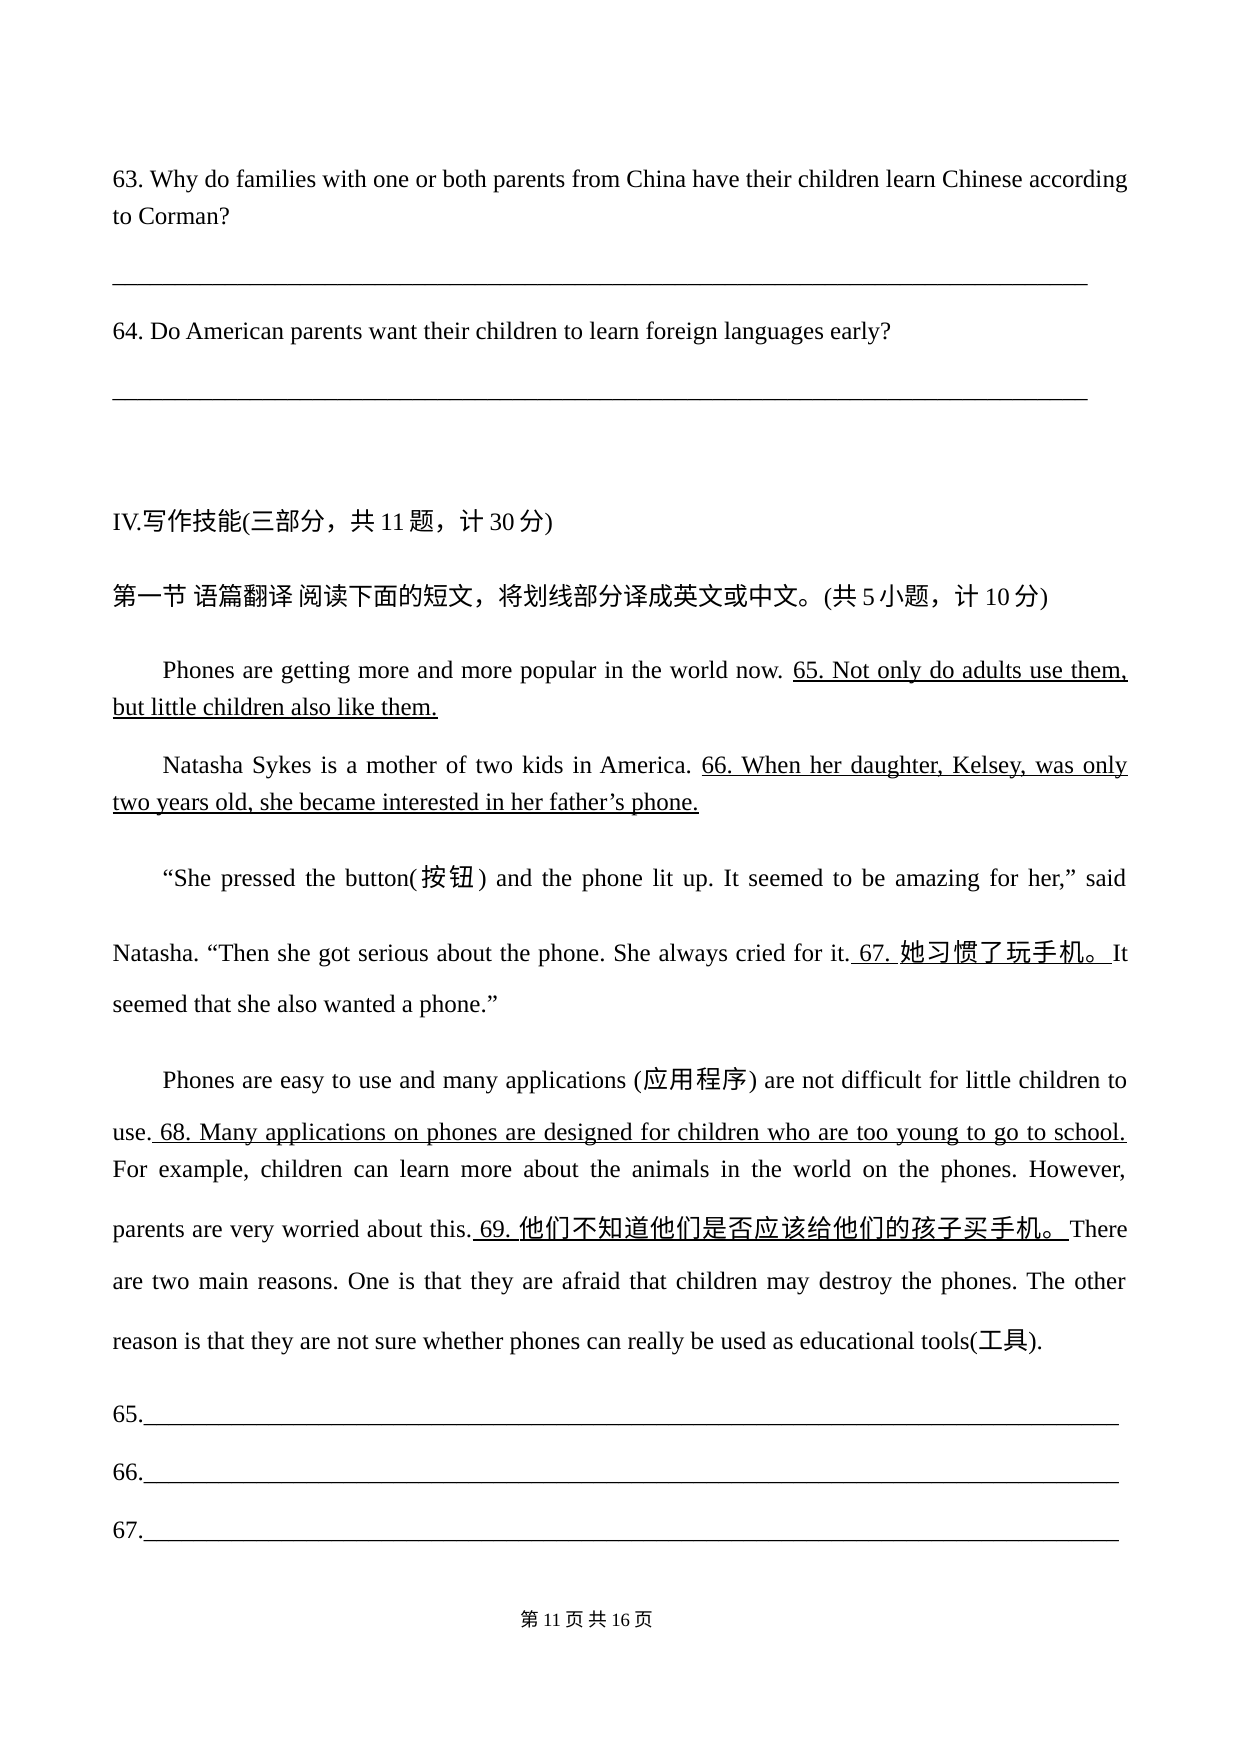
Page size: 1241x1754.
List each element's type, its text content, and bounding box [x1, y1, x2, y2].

text Phones are getting more and more popular in the world now. 65. Not only do adults use them, but little children also like them. [112, 653, 1128, 723]
text 64. Do American parents want their children to learn foreign languages early? [112, 314, 1128, 347]
text Natasha Sykes is a mother of two kids in America. 66. When her daughter, Kelsey, was only two years old, she became interested in her father’s phone. [112, 748, 1128, 818]
text 67.______________________________________________________________________________ [112, 1513, 1128, 1545]
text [112, 257, 1128, 289]
text Phones are easy to use and many applications (应用程序) are not difficult for little children to use. 68. Many applications on phones are designed for children who are too young to go to school. For example, children can learn more about the animals in the world on the phones. However, parents are very worried about this. 69. 他们不知道他们是否应该给他们的孩子买手机。There are two main reasons. One is that they are afraid that children may destroy the phones. The other reason is that they are not sure whether phones can really be used as educational tools(工具). [112, 1045, 1128, 1371]
text 66.______________________________________________________________________________ [112, 1455, 1128, 1488]
text IV.写作技能(三部分，共11题，计30分) 第一节 语篇翻译 阅读下面的短文，将划线部分译成英文或中文。(共5小题，计10分) [112, 487, 1128, 627]
text 63. Why do families with one or both parents from China have their children learn Chinese according to Corman? [112, 162, 1128, 232]
text ______________________________________________________________________________ [112, 372, 1128, 404]
text 65.______________________________________________________________________________ [112, 1398, 1128, 1430]
text “She pressed the button(按钮) and the phone lit up. It seemed to be amazing for her,” said Natasha. “Then she got serious about the phone. She always cried for it. 67. 她习惯了玩手机。It seemed that she also wanted a phone.” [112, 843, 1128, 1020]
